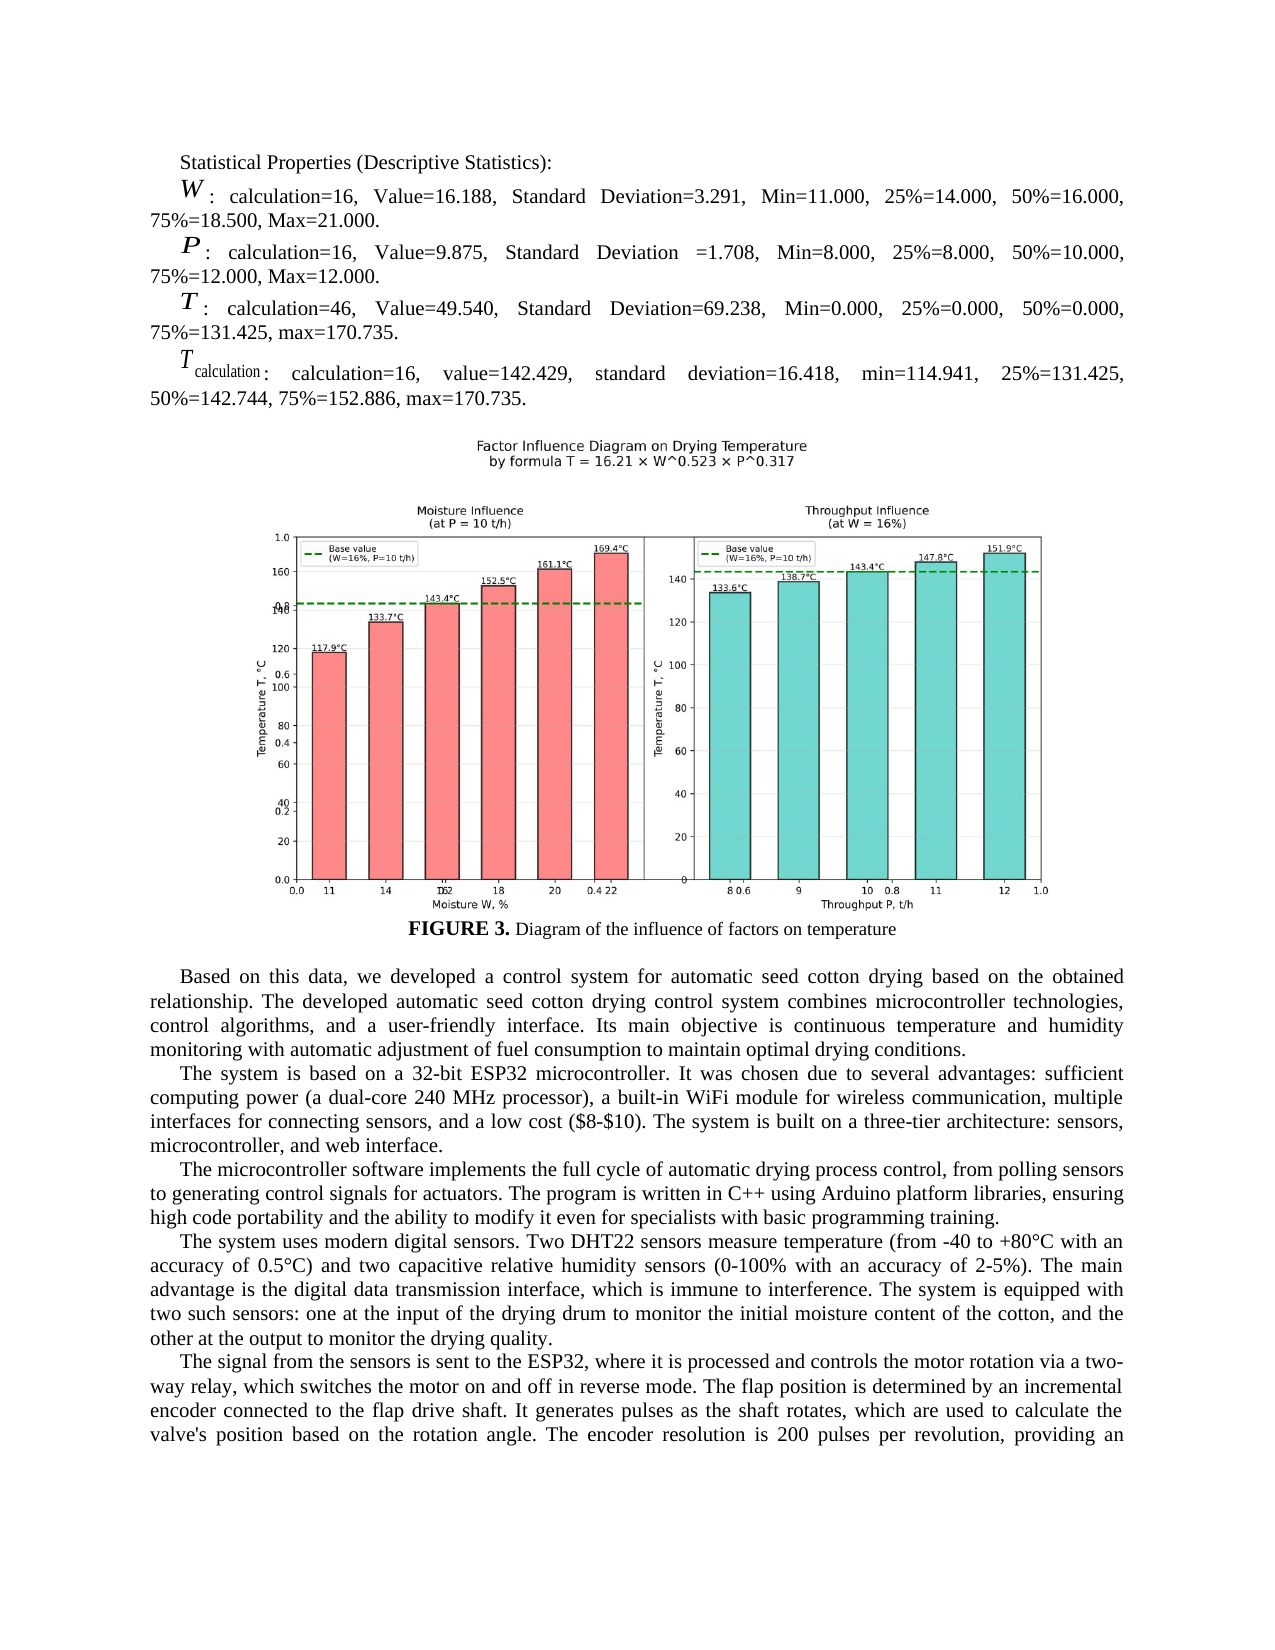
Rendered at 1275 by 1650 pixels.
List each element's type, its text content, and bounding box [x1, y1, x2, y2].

text Statistical Properties (Descriptive Statistics): [150, 150, 1125, 174]
text : calculation=16, value=142.429, standard deviation=16.418, min=114.941, 25%=131.425, 50%=142.744, 75%=152.886, max=170.735. [150, 344, 1125, 409]
text Based on this data, we developed a control system for automatic seed cotton drying based on the obtained relationship. The developed automatic seed cotton drying control system combines microcontroller technologies, control algorithms, and a user-friendly interface. Its main objective is continuous temperature and humidity monitoring with automatic adjustment of fuel consumption to maintain optimal drying conditions. [150, 964, 1125, 1061]
text FIGURE 3. Diagram of the influence of factors on temperature [150, 916, 1125, 940]
text The system uses modern digital sensors. Two DHT22 sensors measure temperature (from -40 to +80°C with an accuracy of 0.5°C) and two capacitive relative humidity sensors (0-100% with an accuracy of 2-5%). The main advantage is the digital data transmission interface, which is immune to interference. The system is equipped with two such sensors: one at the input of the drying drum to monitor the initial moisture content of the cotton, and the other at the output to monitor the drying quality. [150, 1229, 1125, 1349]
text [150, 1349, 1125, 1446]
text The microcontroller software implements the full cycle of automatic drying process control, from polling sensors to generating control signals for actuators. The program is written in C++ using Arduino platform libraries, ensuring high code portability and the ability to modify it even for specialists with basic programming training. [150, 1157, 1125, 1229]
picture [250, 433, 1055, 917]
text : calculation=16, Value=16.188, Standard Deviation=3.291, Min=11.000, 25%=14.000, 50%=16.000, 75%=18.500, Max=21.000. [150, 174, 1125, 232]
text The system is based on a 32-bit ESP32 microcontroller. It was chosen due to several advantages: sufficient computing power (a dual-core 240 MHz processor), a built-in WiFi module for wireless communication, multiple interfaces for connecting sensors, and a low cost ($8-$10). The system is built on a three-tier architecture: sensors, microcontroller, and web interface. [150, 1061, 1125, 1157]
text : calculation=16, Value=9.875, Standard Deviation =1.708, Min=8.000, 25%=8.000, 50%=10.000, 75%=12.000, Max=12.000. [150, 232, 1125, 288]
text : calculation=46, Value=49.540, Standard Deviation=69.238, Min=0.000, 25%=0.000, 50%=0.000, 75%=131.425, max=170.735. [150, 288, 1125, 344]
